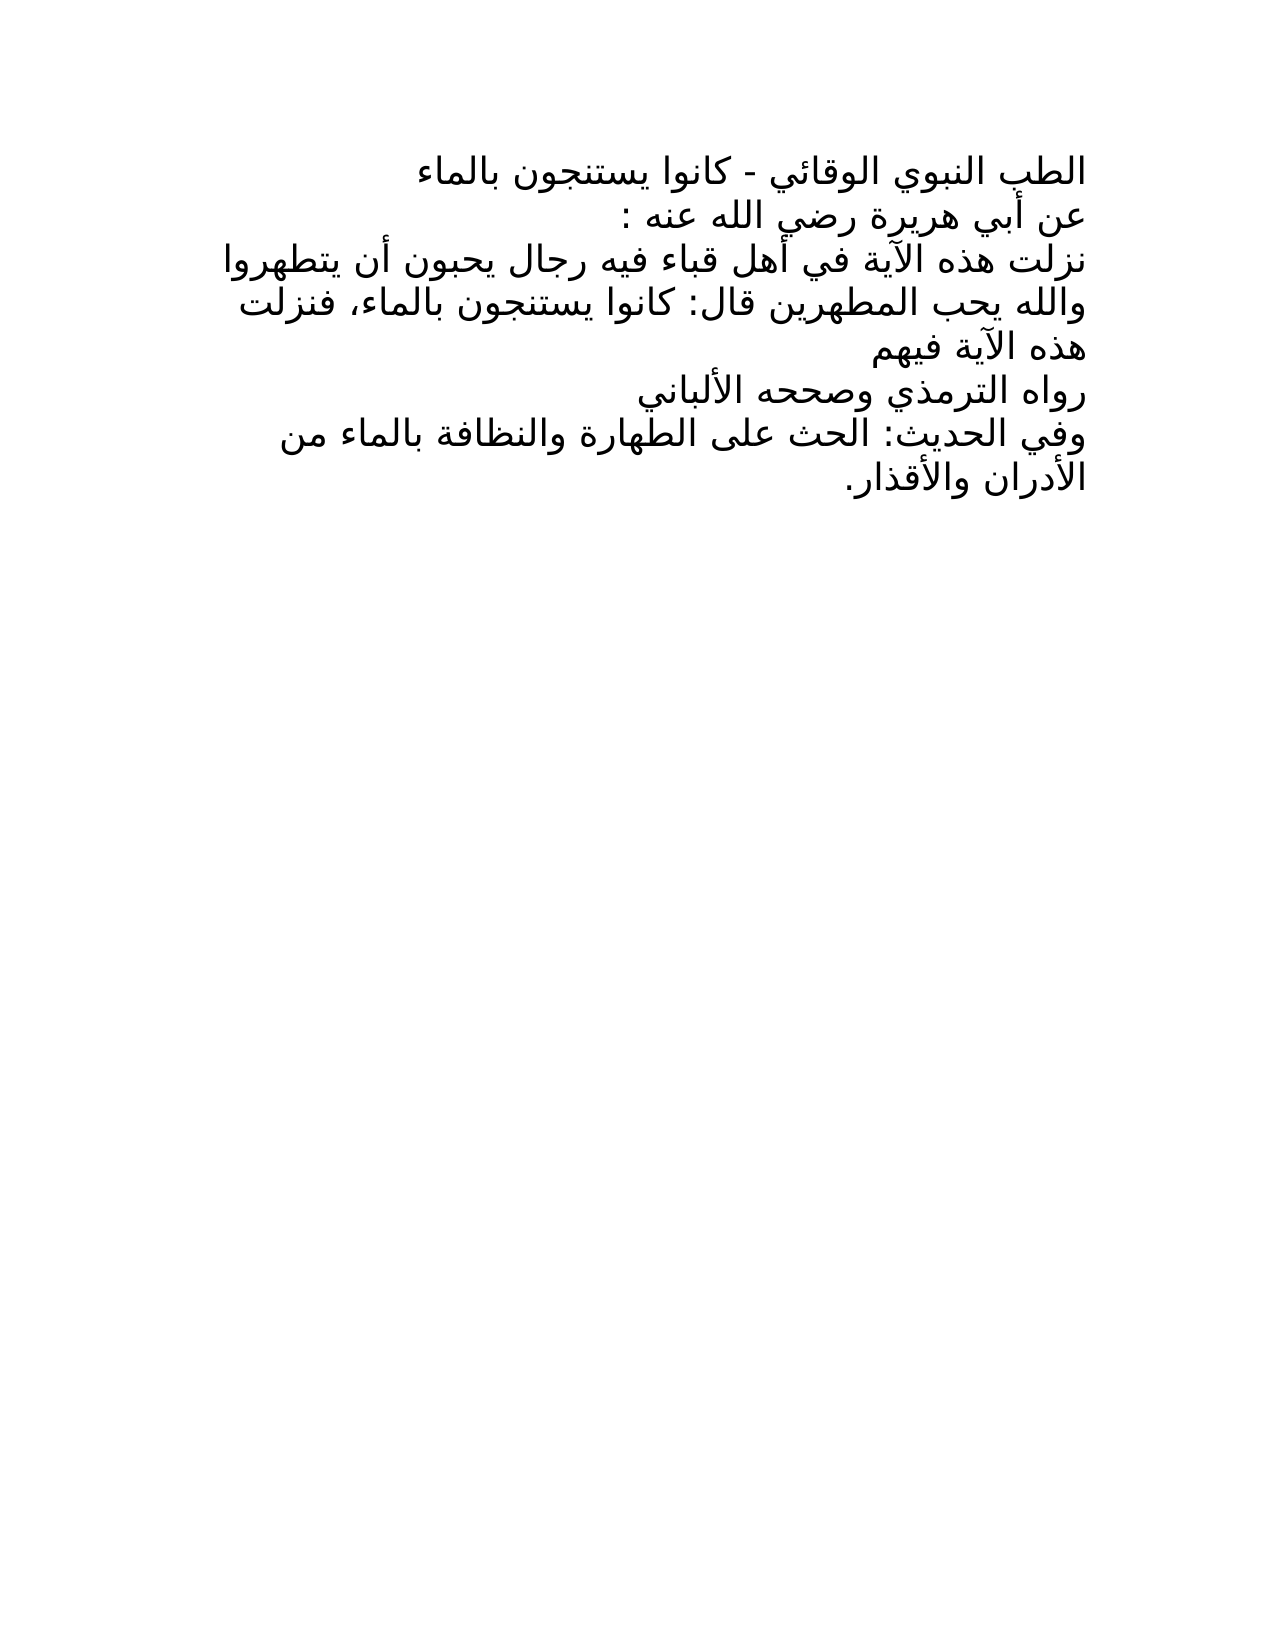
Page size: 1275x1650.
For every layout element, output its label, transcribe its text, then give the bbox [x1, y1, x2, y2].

text نزلت هذه الآية في أهل قباء فيه رجال يحبون أن يتطهروا والله يحب المطهرين قال: كانوا يستنجون بالماء، فنزلت هذه الآية فيهم [187, 237, 1087, 368]
text رواه الترمذي وصححه الألباني [187, 368, 1087, 412]
text الطب النبوي الوقائي - كانوا يستنجون بالماء [187, 150, 1087, 194]
text وفي الحديث: الحث على الطهارة والنظافة بالماء من الأدران والأقذار. [187, 412, 1087, 499]
text عن أبي هريرة رضي الله عنه : [187, 194, 1087, 237]
